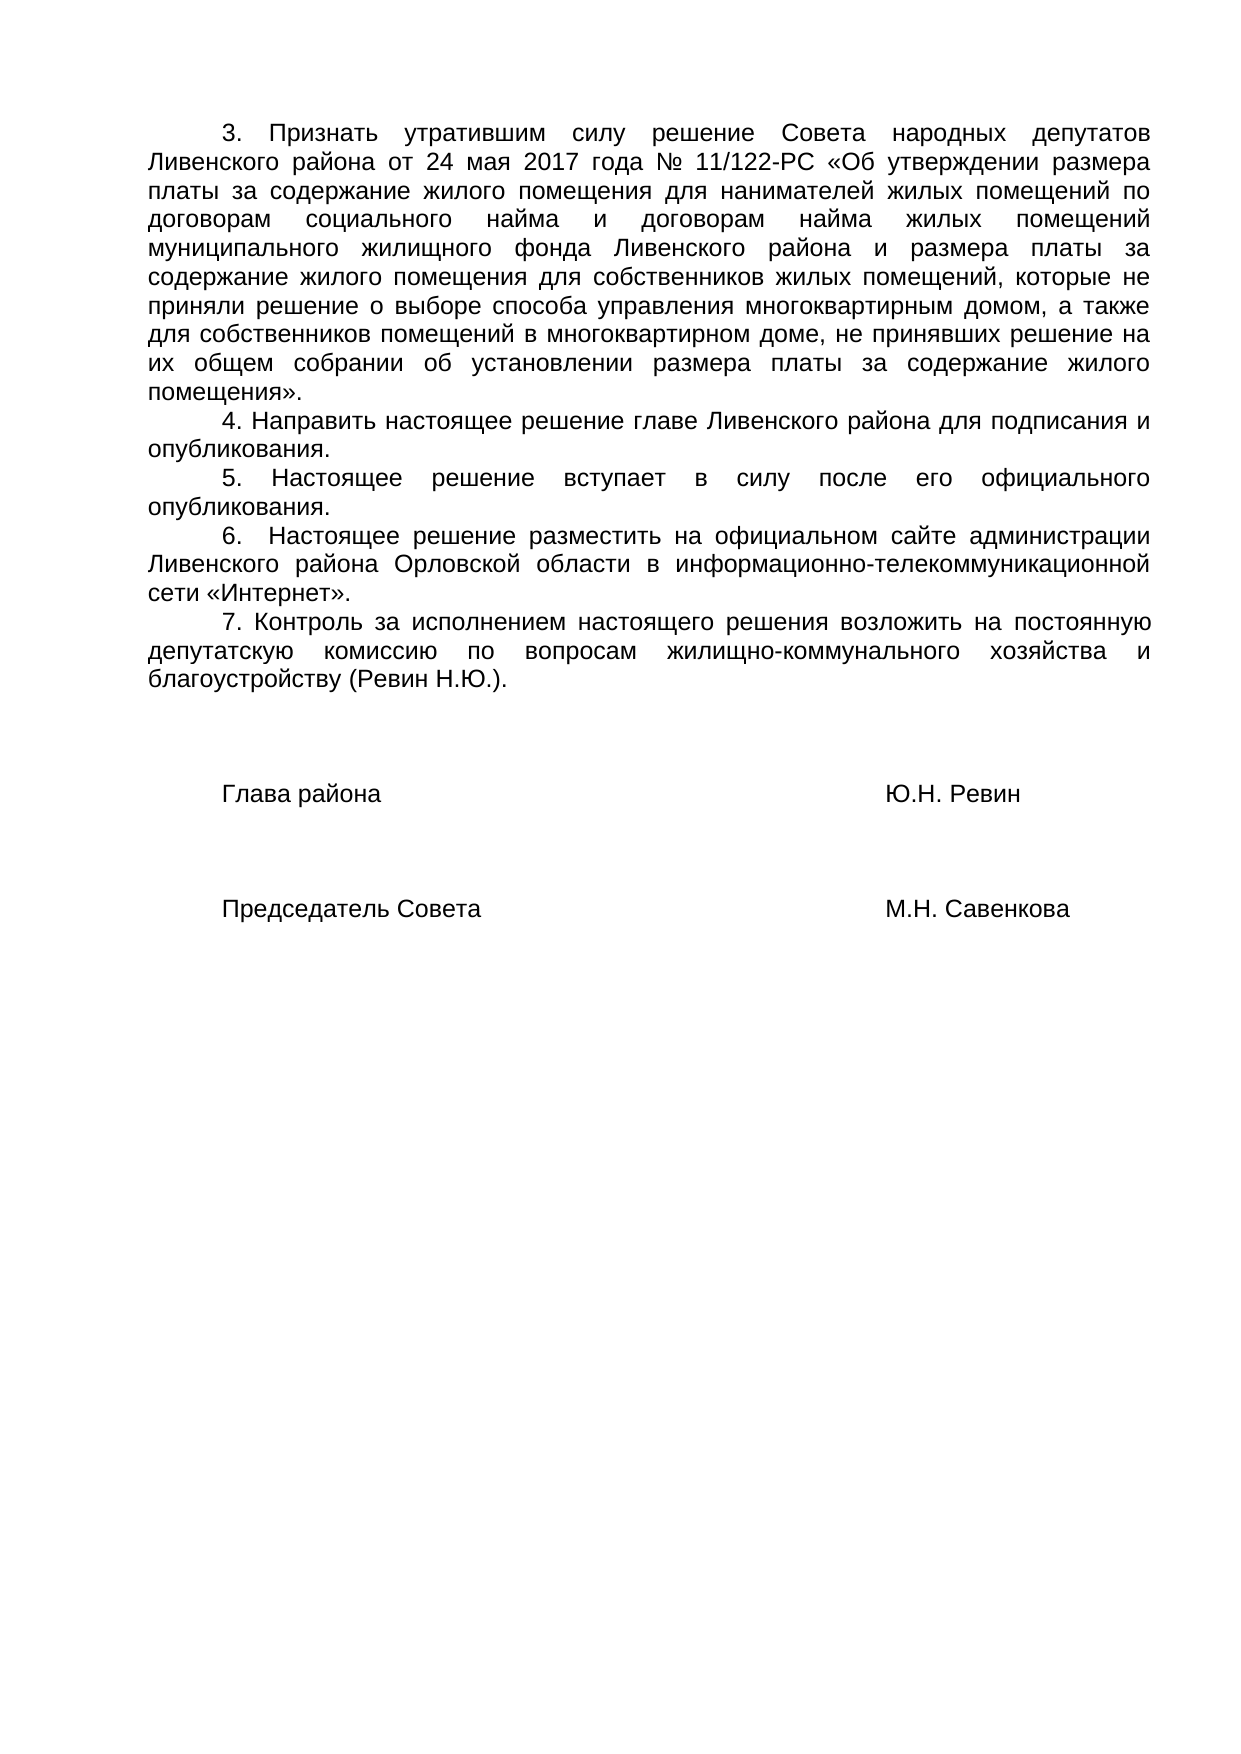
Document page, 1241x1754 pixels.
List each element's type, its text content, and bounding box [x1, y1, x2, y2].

text 5. Настоящее решение вступает в силу после его официального опубликования. [148, 463, 1152, 521]
text 7. Контроль за исполнением настоящего решения возложить на постоянную депутатскую комиссию по вопросам жилищно-коммунального хозяйства и благоустройству (Ревин Н.Ю.). [148, 607, 1014, 636]
text 4. Направить настоящее решение главе Ливенского района для подписания и опубликования. [148, 406, 1152, 463]
text 6. Настоящее решение разместить на официальном сайте администрации Ливенского района Орловской области в информационно-телекоммуникационной сети «Интернет». [148, 521, 1152, 607]
text Председатель Совета М.Н. Савенкова [148, 894, 1152, 923]
text 7. Контроль за исполнением настоящего решения возложить на постоянную депутатскую комиссию по вопросам жилищно-коммунального хозяйства и благоустройству (Ревин Н.Ю.). [348, 664, 1152, 693]
text Глава района Ю.Н. Ревин [148, 779, 1152, 808]
text 3. Признать утратившим силу решение Совета народных депутатов Ливенского района от 24 мая 2017 года № 11/122-РС «Об утверждении размера платы за содержание жилого помещения для нанимателей жилых помещений по договорам социального найма и договорам найма жилых помещений муниципального жилищного фонда Ливенского района и размера платы за содержание жилого помещения для собственников жилых помещений, которые не приняли решение о выборе способа управления многоквартирным домом, а также для собственников помещений в многоквартирном доме, не принявших решение на их общем собрании об установлении размера платы за содержание жилого помещения». [148, 118, 1152, 406]
